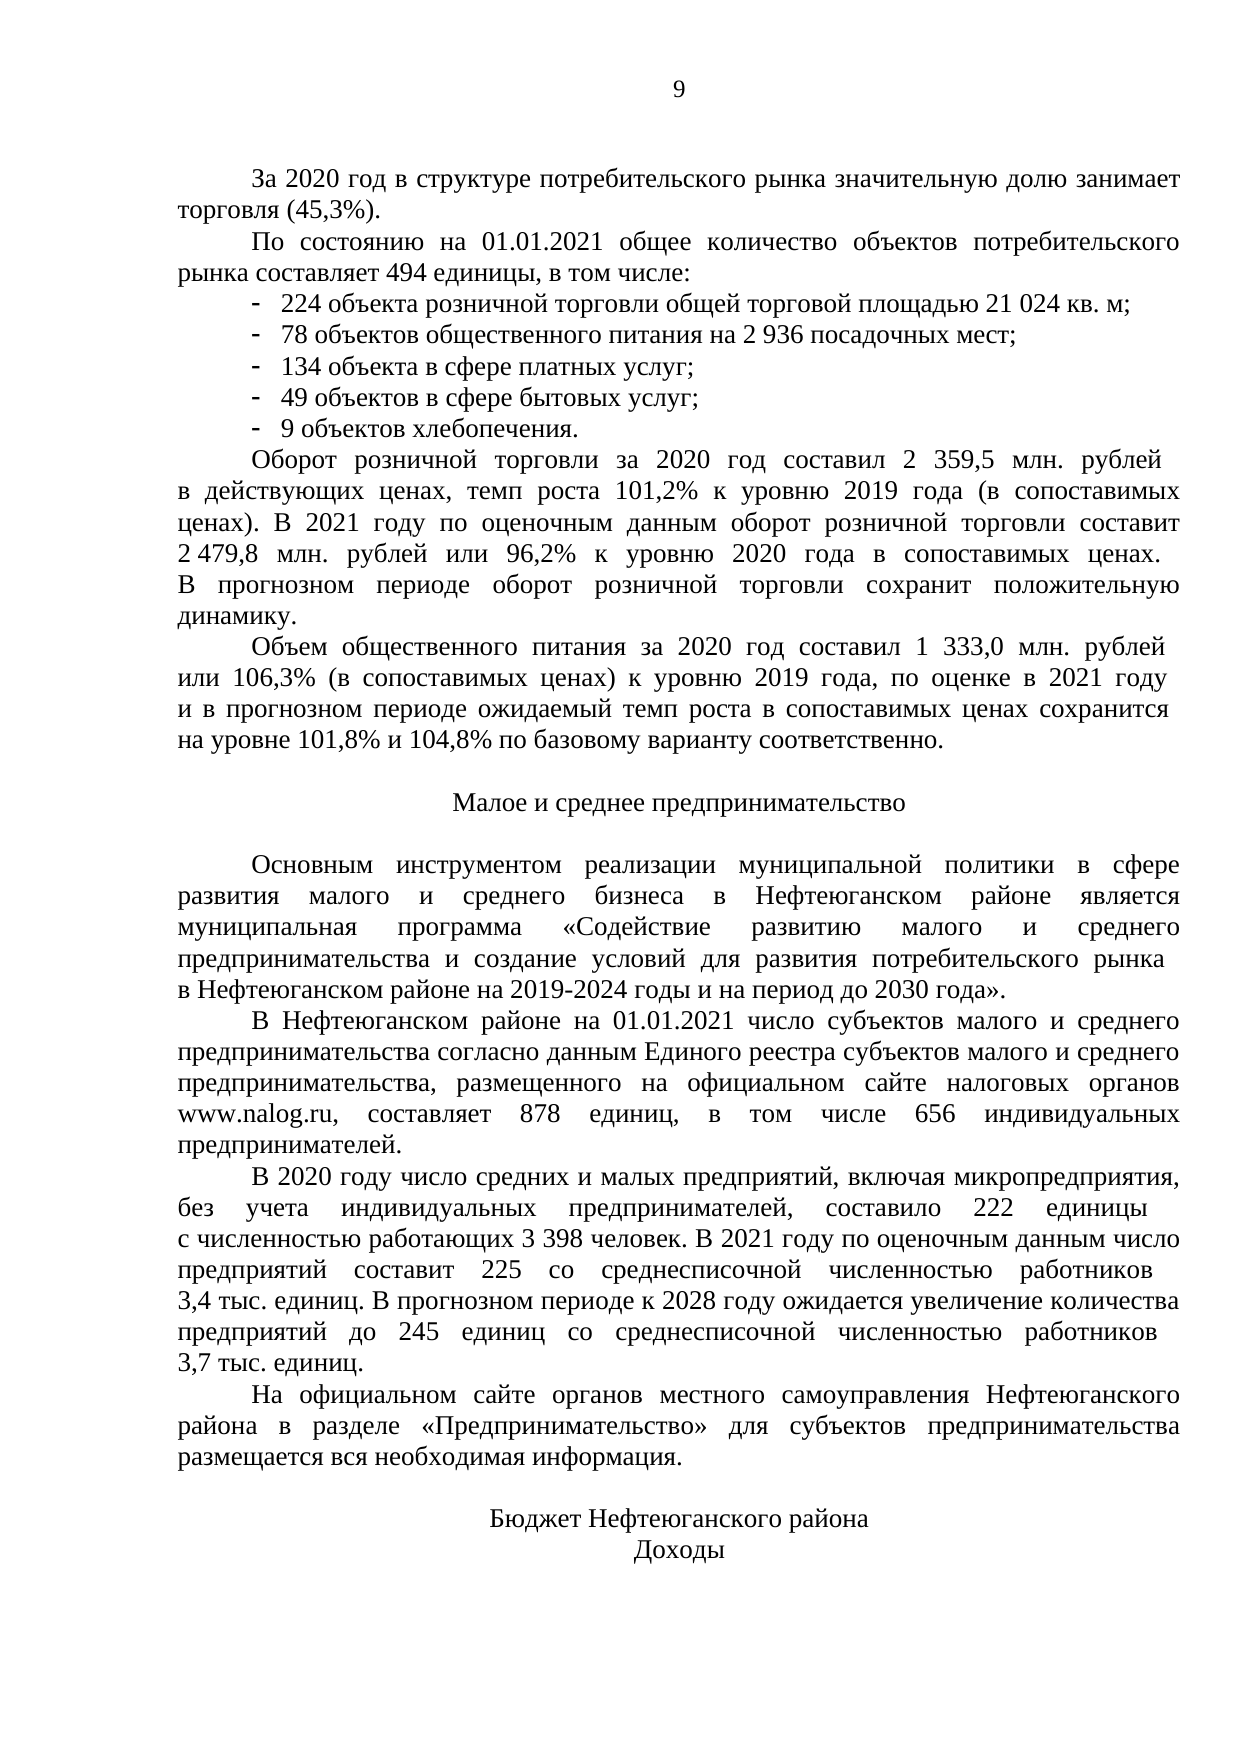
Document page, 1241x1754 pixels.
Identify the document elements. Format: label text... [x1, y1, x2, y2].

text За 2020 год в структуре потребительского рынка значительную долю занимает торговля (45,3%). [177, 162, 1181, 225]
text Доходы [177, 1533, 1181, 1564]
text Оборот розничной торговли за 2020 год составил 2 359,5 млн. рублей в действующих ценах, темп роста 101,2% к уровню 2019 года (в сопоставимых ценах). В 2021 году по оценочным данным оборот розничной торговли составит 2 479,8 млн. рублей или 96,2% к уровню 2020 года в сопоставимых ценах. В прогнозном периоде оборот розничной торговли сохранит положительную динамику. [177, 443, 1181, 630]
text Объем общественного питания за 2020 год составил 1 333,0 млн. рублей или 106,3% (в сопоставимых ценах) к уровню 2019 года, по оценке в 2021 году и в прогнозном периоде ожидаемый темп роста в сопоставимых ценах сохранится на уровне 101,8% и 104,8% по базовому варианту соответственно. [177, 630, 1181, 755]
text Малое и среднее предпринимательство [177, 786, 1181, 817]
text На официальном сайте органов местного самоуправления Нефтеюганского района в разделе «Предпринимательство» для субъектов предпринимательства размещается вся необходимая информация. [177, 1378, 1181, 1471]
list 9 объектов хлебопечения. [192, 412, 1181, 443]
text Основным инструментом реализации муниципальной политики в сфере развития малого и среднего бизнеса в Нефтеюганском районе является муниципальная программа «Содействие развитию малого и среднего предпринимательства и создание условий для развития потребительского рынка в Нефтеюганском районе на 2019-2024 годы и на период до 2030 года». [177, 848, 1181, 1004]
list 78 объектов общественного питания на 2 936 посадочных мест; [192, 318, 1181, 349]
list 224 объекта розничной торговли общей торговой площадью 21 024 кв. м; [192, 287, 1181, 318]
list 134 объекта в сфере платных услуг; [192, 349, 1181, 381]
text Бюджет Нефтеюганского района [177, 1502, 1181, 1533]
text По состоянию на 01.01.2021 общее количество объектов потребительского рынка составляет 494 единицы, в том числе: [177, 225, 1181, 287]
text В Нефтеюганском районе на 01.01.2021 число субъектов малого и среднего предпринимательства согласно данным Единого реестра субъектов малого и среднего предпринимательства, размещенного на официальном сайте налоговых органов www.nalog.ru, составляет 878 единиц, в том числе 656 индивидуальных предпринимателей. [177, 1004, 1181, 1160]
text В 2020 году число средних и малых предприятий, включая микропредприятия, без учета индивидуальных предпринимателей, составило 222 единицы с численностью работающих 3 398 человек. В 2021 году по оценочным данным число предприятий составит 225 со среднесписочной численностью работников 3,4 тыс. единиц. В прогнозном периоде к 2028 году ожидается увеличение количества предприятий до 245 единиц со среднесписочной численностью работников 3,7 тыс. единиц. [177, 1160, 1181, 1378]
list 49 объектов в сфере бытовых услуг; [192, 381, 1181, 412]
